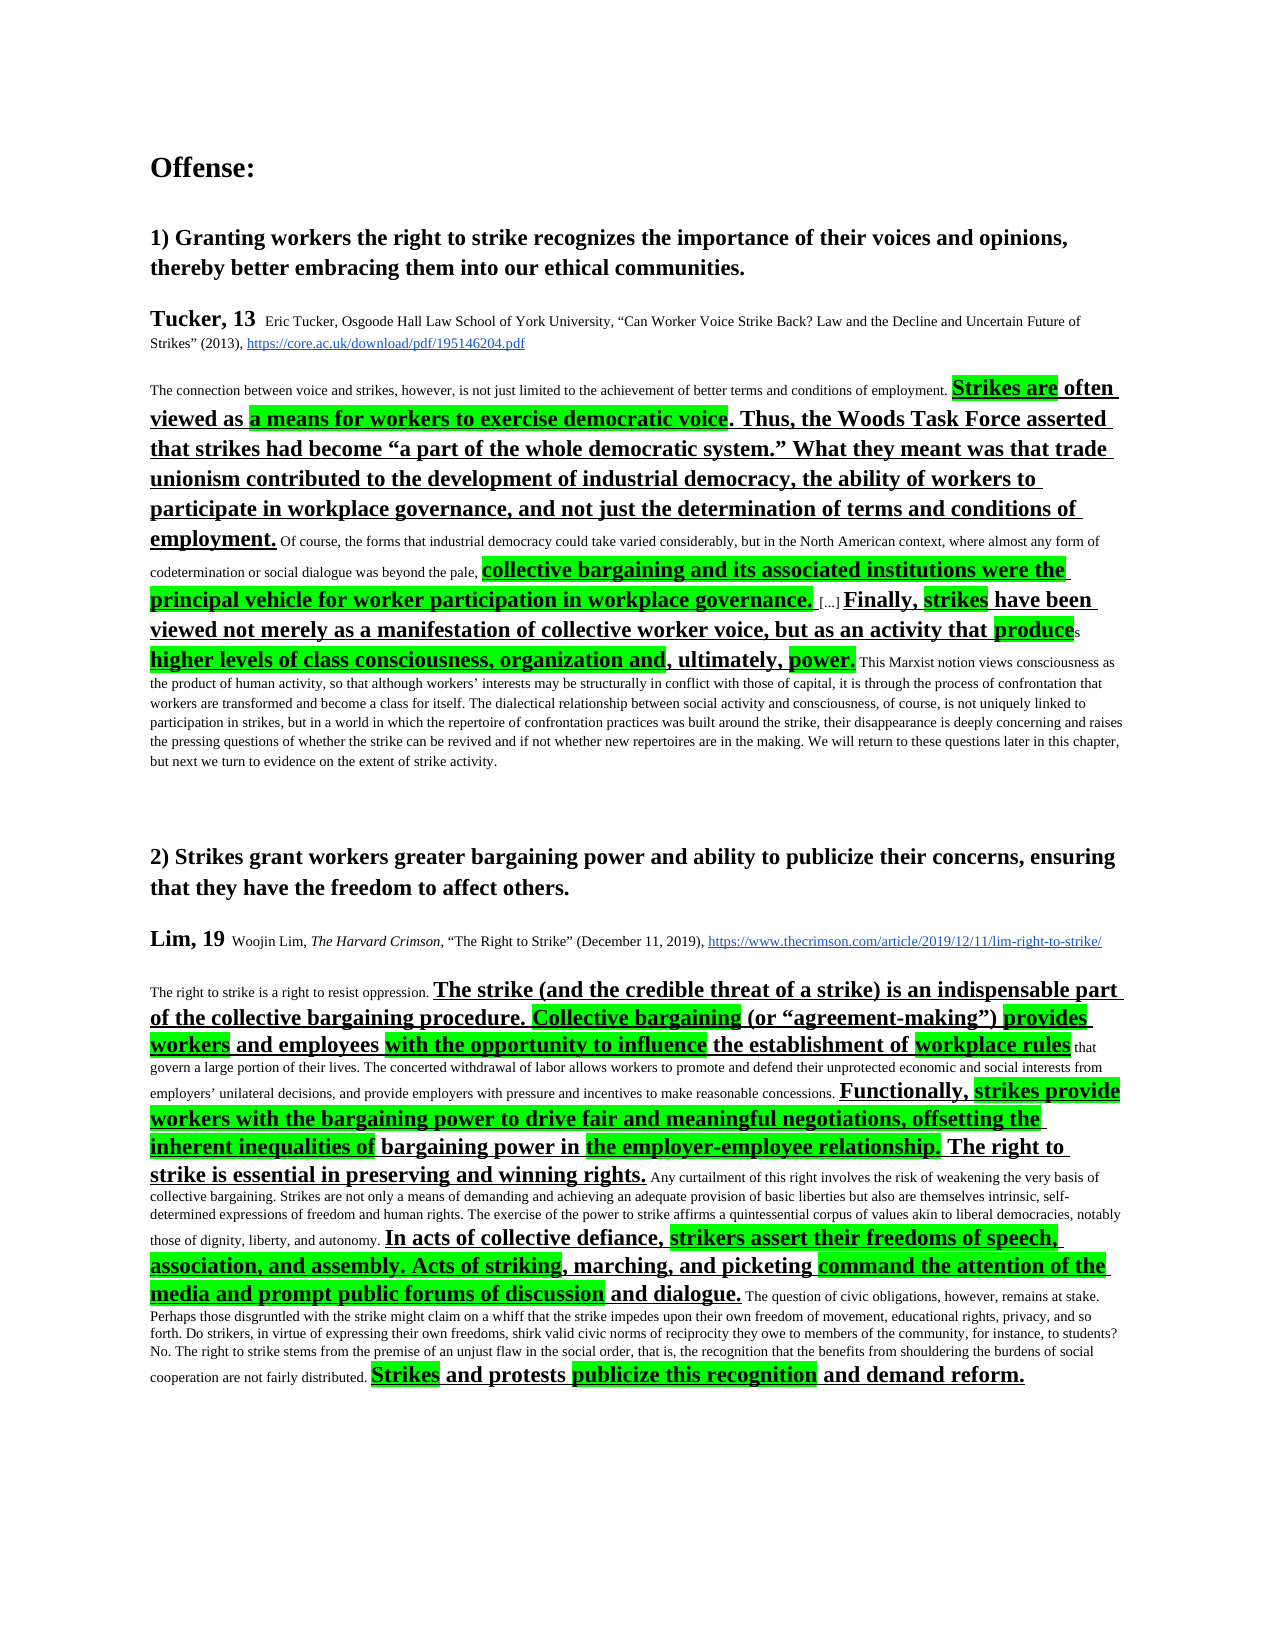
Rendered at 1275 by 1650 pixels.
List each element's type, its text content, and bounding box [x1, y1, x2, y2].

text 1) Granting workers the right to strike recognizes the importance of their voices and opinions, thereby better embracing them into our ethical communities. [150, 224, 1125, 281]
text Offense: [150, 150, 1125, 183]
text Tucker, 13 Eric Tucker, Osgoode Hall Law School of York University, “Can Worker Voice Strike Back? Law and the Decline and Uncertain Future of Strikes” (2013), https://core.ac.uk/download/pdf/195146204.pdf [150, 306, 1125, 351]
text Lim, 19 Woojin Lim, The Harvard Crimson, “The Right to Strike” (December 11, 2019), https://www.thecrimson.com/article/2019/12/11/lim-right-to-strike/ [150, 925, 1125, 951]
text The right to strike is a right to resist oppression. The strike (and the credible threat of a strike) is an indispensable part of the collective bargaining procedure. Collective bargaining (or “agreement-making”) provides workers and employees with the opportunity to influence the establishment of workplace rules that govern a large portion of their lives. The concerted withdrawal of labor allows workers to promote and defend their unprotected economic and social interests from employers’ unilateral decisions, and provide employers with pressure and incentives to make reasonable concessions. Functionally, strikes provide workers with the bargaining power to drive fair and meaningful negotiations, offsetting the inherent inequalities of bargaining power in the employer-employee relationship. The right to strike is essential in preserving and winning rights. Any curtailment of this right involves the risk of weakening the very basis of collective bargaining. Strikes are not only a means of demanding and achieving an adequate provision of basic liberties but also are themselves intrinsic, self-determined expressions of freedom and human rights. The exercise of the power to strike affirms a quintessential corpus of values akin to liberal democracies, notably those of dignity, liberty, and autonomy. In acts of collective defiance, strikers assert their freedoms of speech, association, and assembly. Acts of striking, marching, and picketing command the attention of the media and prompt public forums of discussion and dialogue. The question of civic obligations, however, remains at stake. Perhaps those disgruntled with the strike might claim on a whiff that the strike impedes upon their own freedom of movement, educational rights, privacy, and so forth. Do strikers, in virtue of expressing their own freedoms, shirk valid civic norms of reciprocity they owe to members of the community, for instance, to students? No. The right to strike stems from the premise of an unjust flaw in the social order, that is, the recognition that the benefits from shouldering the burdens of social cooperation are not fairly distributed. Strikes and protests publicize this recognition and demand reform. [150, 976, 1125, 1387]
text The connection between voice and strikes, however, is not just limited to the achievement of better terms and conditions of employment. Strikes are often viewed as a means for workers to exercise democratic voice. Thus, the Woods Task Force asserted that strikes had become “a part of the whole democratic system.” What they meant was that trade unionism contributed to the development of industrial democracy, the ability of workers to participate in workplace governance, and not just the determination of terms and conditions of employment. Of course, the forms that industrial democracy could take varied considerably, but in the North American context, where almost any form of codetermination or social dialogue was beyond the pale, collective bargaining and its associated institutions were the principal vehicle for worker participation in workplace governance. [...] Finally, strikes have been viewed not merely as a manifestation of collective worker voice, but as an activity that produces higher levels of class consciousness, organization and, ultimately, power. This Marxist notion views consciousness as the product of human activity, so that although workers’ interests may be structurally in conflict with those of capital, it is through the process of confrontation that workers are transformed and become a class for itself. The dialectical relationship between social activity and consciousness, of course, is not uniquely linked to participation in strikes, but in a world in which the repertoire of confrontation practices was built around the strike, their disappearance is deeply concerning and raises the pressing questions of whether the strike can be revived and if not whether new repertoires are in the making. We will return to these questions later in this chapter, but next we turn to evidence on the extent of strike activity. [150, 374, 1125, 769]
text 2) Strikes grant workers greater bargaining power and ability to publicize their concerns, ensuring that they have the freedom to affect others. [150, 843, 1125, 900]
